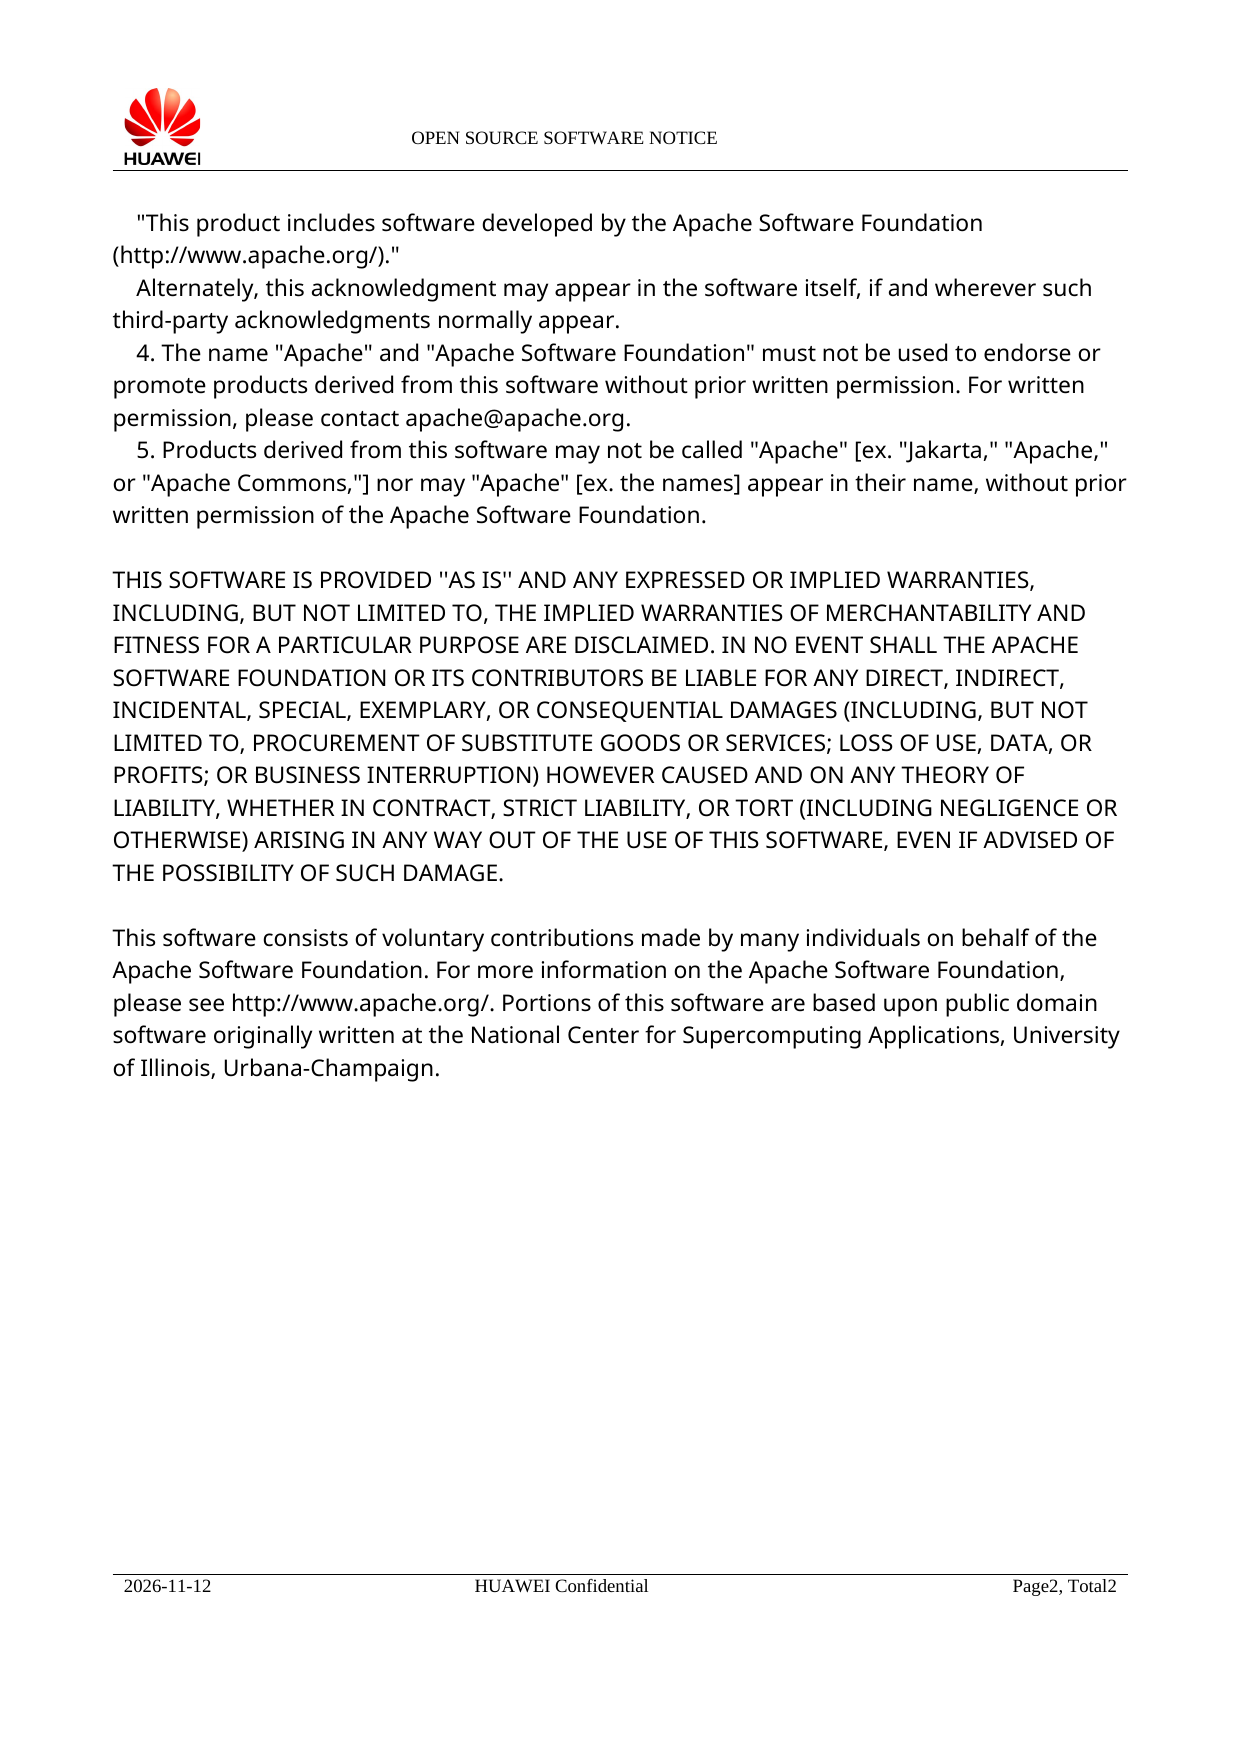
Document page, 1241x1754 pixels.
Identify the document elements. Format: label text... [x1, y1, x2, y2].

text 5. Products derived from this software may not be called "Apache" [ex. "Jakarta," "Apache," or "Apache Commons,"] nor may "Apache" [ex. the names] appear in their name, without prior written permission of the Apache Software Foundation. [112, 434, 1128, 531]
text 4. The name "Apache" and "Apache Software Foundation" must not be used to endorse or promote products derived from this software without prior written permission. For written permission, please contact apache@apache.org. [112, 336, 1128, 434]
text Alternately, this acknowledgment may appear in the software itself, if and wherever such third-party acknowledgments normally appear. [112, 271, 1128, 336]
text This software consists of voluntary contributions made by many individuals on behalf of the Apache Software Foundation. For more information on the Apache Software Foundation, please see http://www.apache.org/. Portions of this software are based upon public domain software originally written at the National Center for Supercomputing Applications, University of Illinois, Urbana-Champaign. [112, 921, 1128, 1084]
text "This product includes software developed by the Apache Software Foundation (http://www.apache.org/)." [112, 206, 1128, 271]
picture [124, 88, 201, 165]
text THIS SOFTWARE IS PROVIDED ''AS IS'' AND ANY EXPRESSED OR IMPLIED WARRANTIES, INCLUDING, BUT NOT LIMITED TO, THE IMPLIED WARRANTIES OF MERCHANTABILITY AND FITNESS FOR A PARTICULAR PURPOSE ARE DISCLAIMED. IN NO EVENT SHALL THE APACHE SOFTWARE FOUNDATION OR ITS CONTRIBUTORS BE LIABLE FOR ANY DIRECT, INDIRECT, INCIDENTAL, SPECIAL, EXEMPLARY, OR CONSEQUENTIAL DAMAGES (INCLUDING, BUT NOT LIMITED TO, PROCUREMENT OF SUBSTITUTE GOODS OR SERVICES; LOSS OF USE, DATA, OR PROFITS; OR BUSINESS INTERRUPTION) HOWEVER CAUSED AND ON ANY THEORY OF LIABILITY, WHETHER IN CONTRACT, STRICT LIABILITY, OR TORT (INCLUDING NEGLIGENCE OR OTHERWISE) ARISING IN ANY WAY OUT OF THE USE OF THIS SOFTWARE, EVEN IF ADVISED OF THE POSSIBILITY OF SUCH DAMAGE. [112, 564, 1128, 889]
